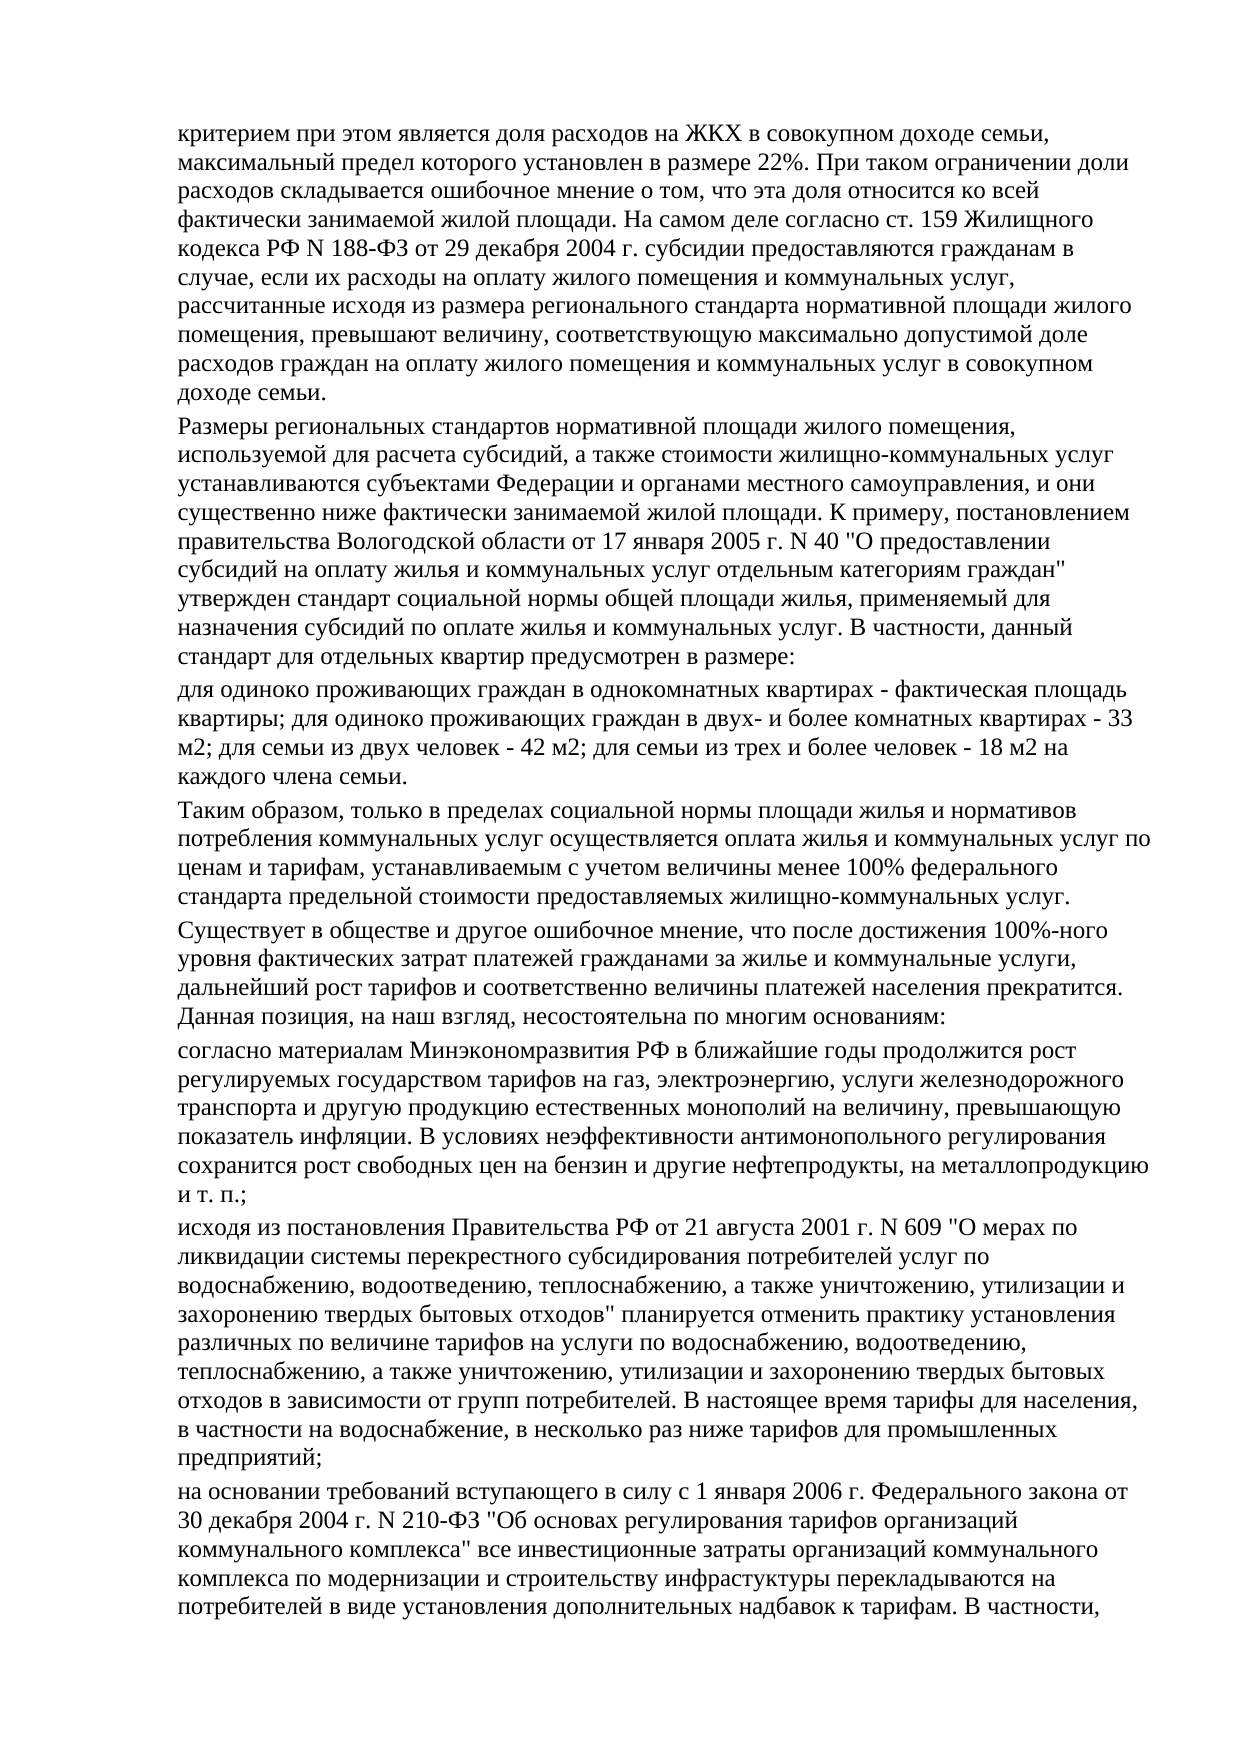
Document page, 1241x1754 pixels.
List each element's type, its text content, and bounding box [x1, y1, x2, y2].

text Размеры региональных стандартов нормативной площади жилого помещения, используемой для расчета субсидий, а также стоимости жилищно-коммунальных услуг устанавливаются субъектами Федерации и органами местного самоуправления, и они существенно ниже фактически занимаемой жилой площади. К примеру, постановлением правительства Вологодской области от 17 января 2005 г. N 40 "О предоставлении субсидий на оплату жилья и коммунальных услуг отдельным категориям граждан" утвержден стандарт социальной нормы общей площади жилья, применяемый для назначения субсидий по оплате жилья и коммунальных услуг. В частности, данный стандарт для отдельных квартир предусмотрен в размере: [177, 411, 1152, 669]
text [177, 1476, 1152, 1620]
text исходя из постановления Правительства РФ от 21 августа 2001 г. N 609 "О мерах по ликвидации системы перекрестного субсидирования потребителей услуг по водоснабжению, водоотведению, теплоснабжению, а также уничтожению, утилизации и захоронению твердых бытовых отходов" планируется отменить практику установления различных по величине тарифов на услуги по водоснабжению, водоотведению, теплоснабжению, а также уничтожению, утилизации и захоронению твердых бытовых отходов в зависимости от групп потребителей. В настоящее время тарифы для населения, в частности на водоснабжение, в несколько раз ниже тарифов для промышленных предприятий; [177, 1212, 1152, 1471]
text согласно материалам Минэкономразвития РФ в ближайшие годы продолжится рост регулируемых государством тарифов на газ, электроэнергию, услуги железнодорожного транспорта и другую продукцию естественных монополий на величину, превышающую показатель инфляции. В условиях неэффективности антимонопольного регулирования сохранится рост свободных цен на бензин и другие нефтепродукты, на металлопродукцию и т. п.; [177, 1035, 1152, 1207]
text для одиноко проживающих граждан в однокомнатных квартирах - фактическая площадь квартиры; для одиноко проживающих граждан в двух- и более комнатных квартирах - 33 м2; для семьи из двух человек - 42 м2; для семьи из трех и более человек - 18 м2 на каждого члена семьи. [177, 674, 1152, 789]
text Таким образом, только в пределах социальной нормы площади жилья и нормативов потребления коммунальных услуг осуществляется оплата жилья и коммунальных услуг по ценам и тарифам, устанавливаемым с учетом величины менее 100% федерального стандарта предельной стоимости предоставляемых жилищно-коммунальных услуг. [177, 795, 1152, 910]
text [177, 118, 1152, 406]
text Существует в обществе и другое ошибочное мнение, что после достижения 100%-ного уровня фактических затрат платежей гражданами за жилье и коммунальные услуги, дальнейший рост тарифов и соответственно величины платежей населения прекратится. Данная позиция, на наш взгляд, несостоятельна по многим основаниям: [177, 915, 1152, 1030]
